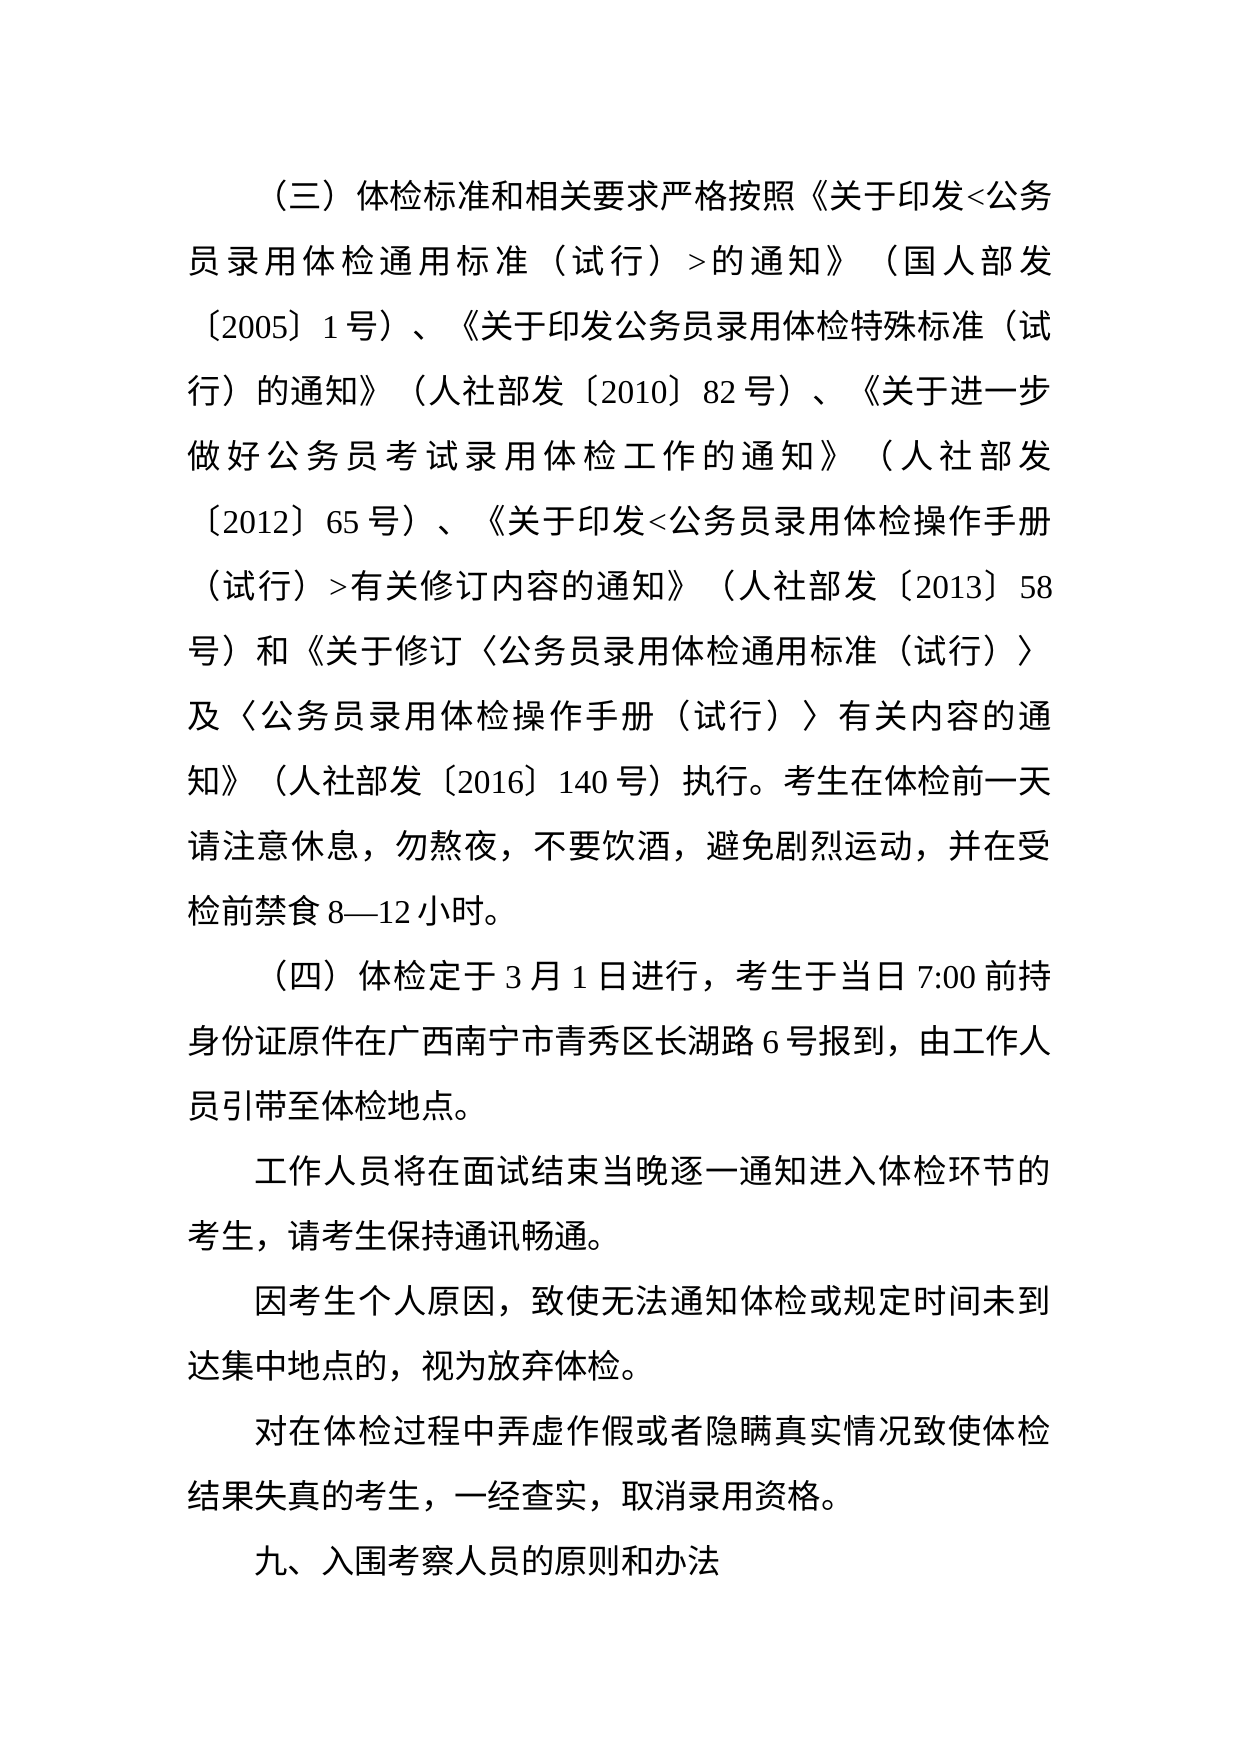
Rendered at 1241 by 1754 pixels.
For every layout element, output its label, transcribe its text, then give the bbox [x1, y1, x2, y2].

text （三）体检标准和相关要求严格按照《关于印发<公务员录用体检通用标准（试行）>的通知》（国人部发〔2005〕1号）、《关于印发公务员录用体检特殊标准（试行）的通知》（人社部发〔2010〕82号）、《关于进一步做好公务员考试录用体检工作的通知》（人社部发〔2012〕65号）、《关于印发<公务员录用体检操作手册（试行）>有关修订内容的通知》（人社部发〔2013〕58号）和《关于修订〈公务员录用体检通用标准（试行）〉及〈公务员录用体检操作手册（试行）〉有关内容的通知》（人社部发〔2016〕140号）执行。考生在体检前一天请注意休息，勿熬夜，不要饮酒，避免剧烈运动，并在受检前禁食8—12小时。 [187, 162, 1053, 942]
text 因考生个人原因，致使无法通知体检或规定时间未到达集中地点的，视为放弃体检。 [187, 1267, 1053, 1397]
text 工作人员将在面试结束当晚逐一通知进入体检环节的考生，请考生保持通讯畅通。 [187, 1137, 1053, 1267]
text 对在体检过程中弄虚作假或者隐瞒真实情况致使体检结果失真的考生，一经查实，取消录用资格。 [187, 1397, 1053, 1527]
text 九、入围考察人员的原则和办法 [187, 1527, 1053, 1592]
text （四）体检定于3月1日进行，考生于当日7:00前持身份证原件在广西南宁市青秀区长湖路6号报到，由工作人员引带至体检地点。 [187, 942, 1053, 1137]
